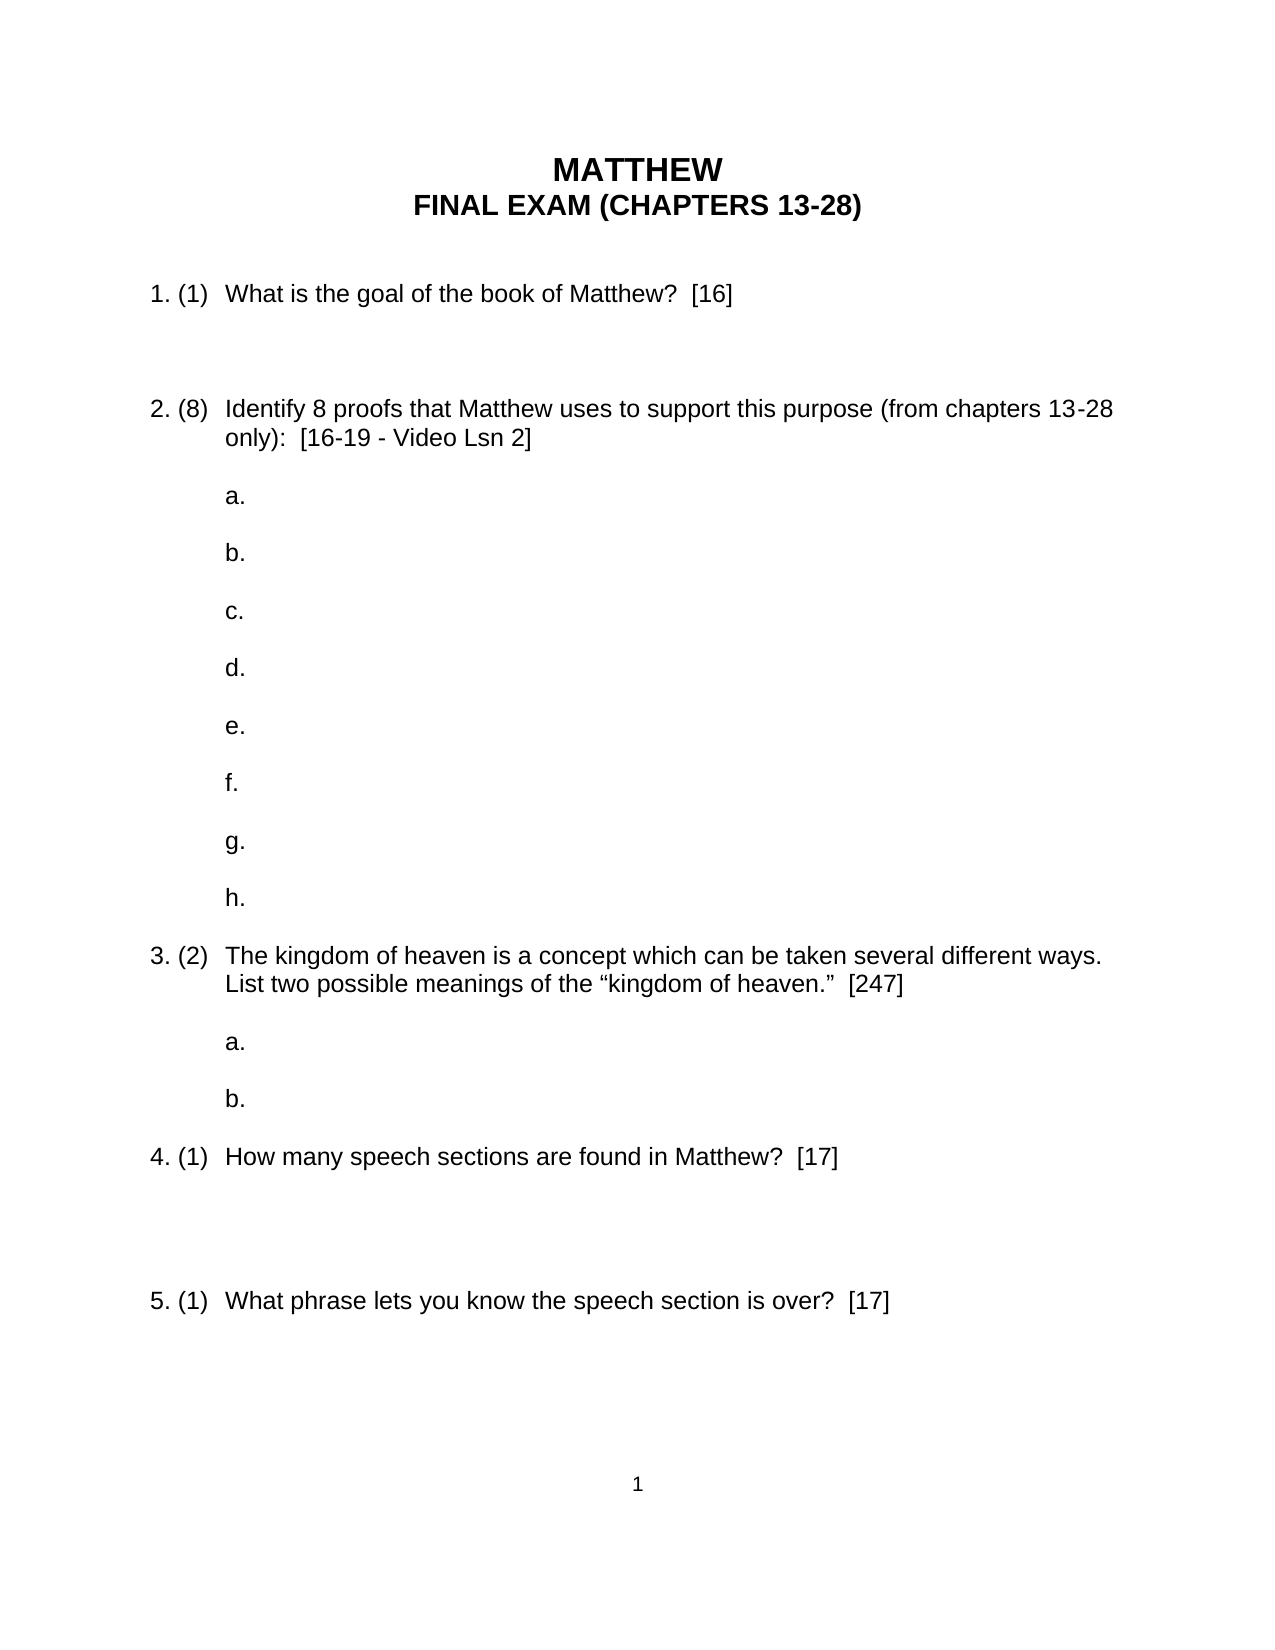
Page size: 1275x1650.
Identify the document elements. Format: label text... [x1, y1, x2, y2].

text f. [225, 768, 1125, 797]
text a. [150, 481, 1125, 509]
text g. [225, 826, 1125, 854]
text 1. (1) What is the goal of the book of Matthew? [16] [150, 279, 1125, 308]
text h. [225, 883, 1125, 912]
text 3. (2) The kingdom of heaven is a concept which can be taken several different ways. List two possible meanings of the “kingdom of heaven.” [247] [150, 941, 1125, 998]
text 2. (8) Identify 8 proofs that Matthew uses to support this purpose (from chapters 13-28 only): [16-19 - Video Lsn 2] [150, 394, 1125, 452]
text b. [225, 1084, 1125, 1113]
text a. [225, 1027, 1125, 1056]
text d. [225, 653, 1125, 682]
text FINAL EXAM (CHAPTERS 13-28) [150, 188, 1125, 222]
text 5. (1) What phrase lets you know the speech section is over? [17] [150, 1286, 1125, 1314]
text b. [225, 538, 1125, 567]
text c. [225, 596, 1125, 624]
text e. [225, 711, 1125, 739]
text MATTHEW [150, 150, 1125, 188]
text 4. (1) How many speech sections are found in Matthew? [17] [150, 1142, 1125, 1171]
